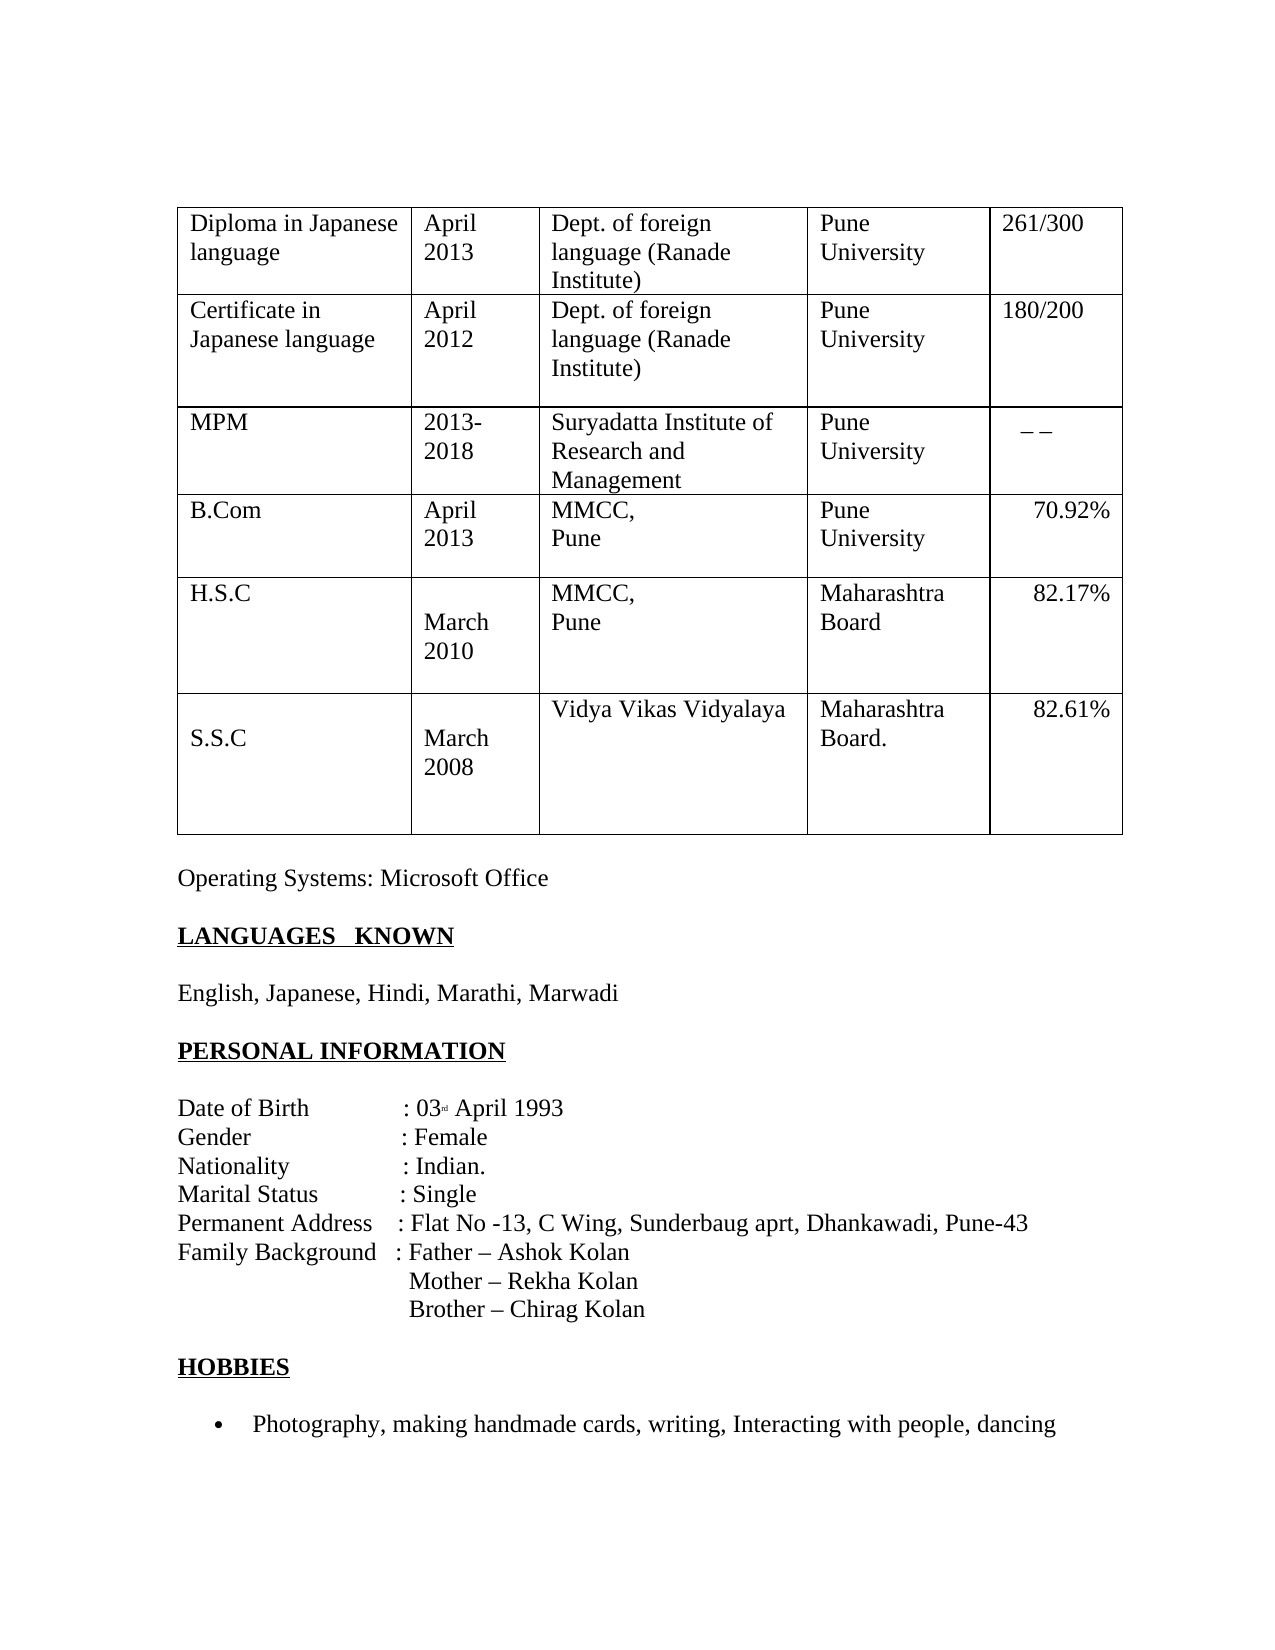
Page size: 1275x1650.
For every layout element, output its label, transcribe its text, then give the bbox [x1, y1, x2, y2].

table_cell April 2012 [412, 295, 539, 406]
table_cell Vidya Vikas Vidyalaya [540, 694, 807, 833]
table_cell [540, 295, 807, 406]
list Photography, making handmade cards, writing, Interacting with people, dancing [215, 1409, 1098, 1438]
table_cell Certificate in Japanese language [178, 295, 411, 406]
table_cell Pune University [808, 408, 989, 494]
text Mother – Rekha Kolan [177, 1266, 1098, 1294]
text Permanent Address : Flat No -13, C Wing, Sunderbaug aprt, Dhankawadi, Pune-43 [177, 1208, 1098, 1237]
text HOBBIES [177, 1352, 1098, 1381]
table_cell 261/300 [991, 208, 1122, 294]
text Nationality : Indian. [177, 1151, 1098, 1179]
table_cell B.Com [178, 495, 411, 577]
table_cell April 2013 [412, 495, 539, 577]
table_cell March 2010 [412, 578, 539, 693]
table_cell 82.61% [991, 694, 1122, 833]
table_cell Maharashtra Board. [808, 694, 989, 833]
table_cell Suryadatta Institute of Research and Management [540, 408, 807, 494]
text PERSONAL INFORMATION [177, 1036, 1098, 1064]
table_cell 180/200 [991, 295, 1122, 406]
table_cell March 2008 [412, 694, 539, 833]
table_cell Pune University [808, 495, 989, 577]
text Gender : Female [177, 1122, 1098, 1151]
table_cell H.S.C [178, 578, 411, 693]
table_cell 82.17% [991, 578, 1122, 693]
table_cell Diploma in Japanese language [178, 208, 411, 294]
table_cell MPM [178, 408, 411, 494]
text Date of Birth : 03rd April 1993 [177, 1093, 1098, 1122]
text Family Background : Father – Ashok Kolan [177, 1237, 1098, 1266]
table_cell S.S.C [178, 694, 411, 833]
table_cell Pune University [808, 208, 989, 294]
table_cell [540, 208, 807, 294]
table_cell 70.92% [991, 495, 1122, 577]
text LANGUAGES KNOWN [177, 921, 1098, 949]
table_cell MMCC, Pune [540, 495, 807, 577]
text English, Japanese, Hindi, Marathi, Marwadi [177, 978, 1098, 1007]
table_cell Maharashtra Board [808, 578, 989, 693]
text Marital Status : Single [177, 1179, 1098, 1208]
text Brother – Chirag Kolan [177, 1294, 1098, 1323]
table_cell 2013-2018 [412, 408, 539, 494]
table_cell _ _ [991, 408, 1122, 494]
table_cell April 2013 [412, 208, 539, 294]
table_cell MMCC, Pune [540, 578, 807, 693]
table_cell Pune University [808, 295, 989, 406]
text Operating Systems: Microsoft Office [177, 863, 1098, 892]
